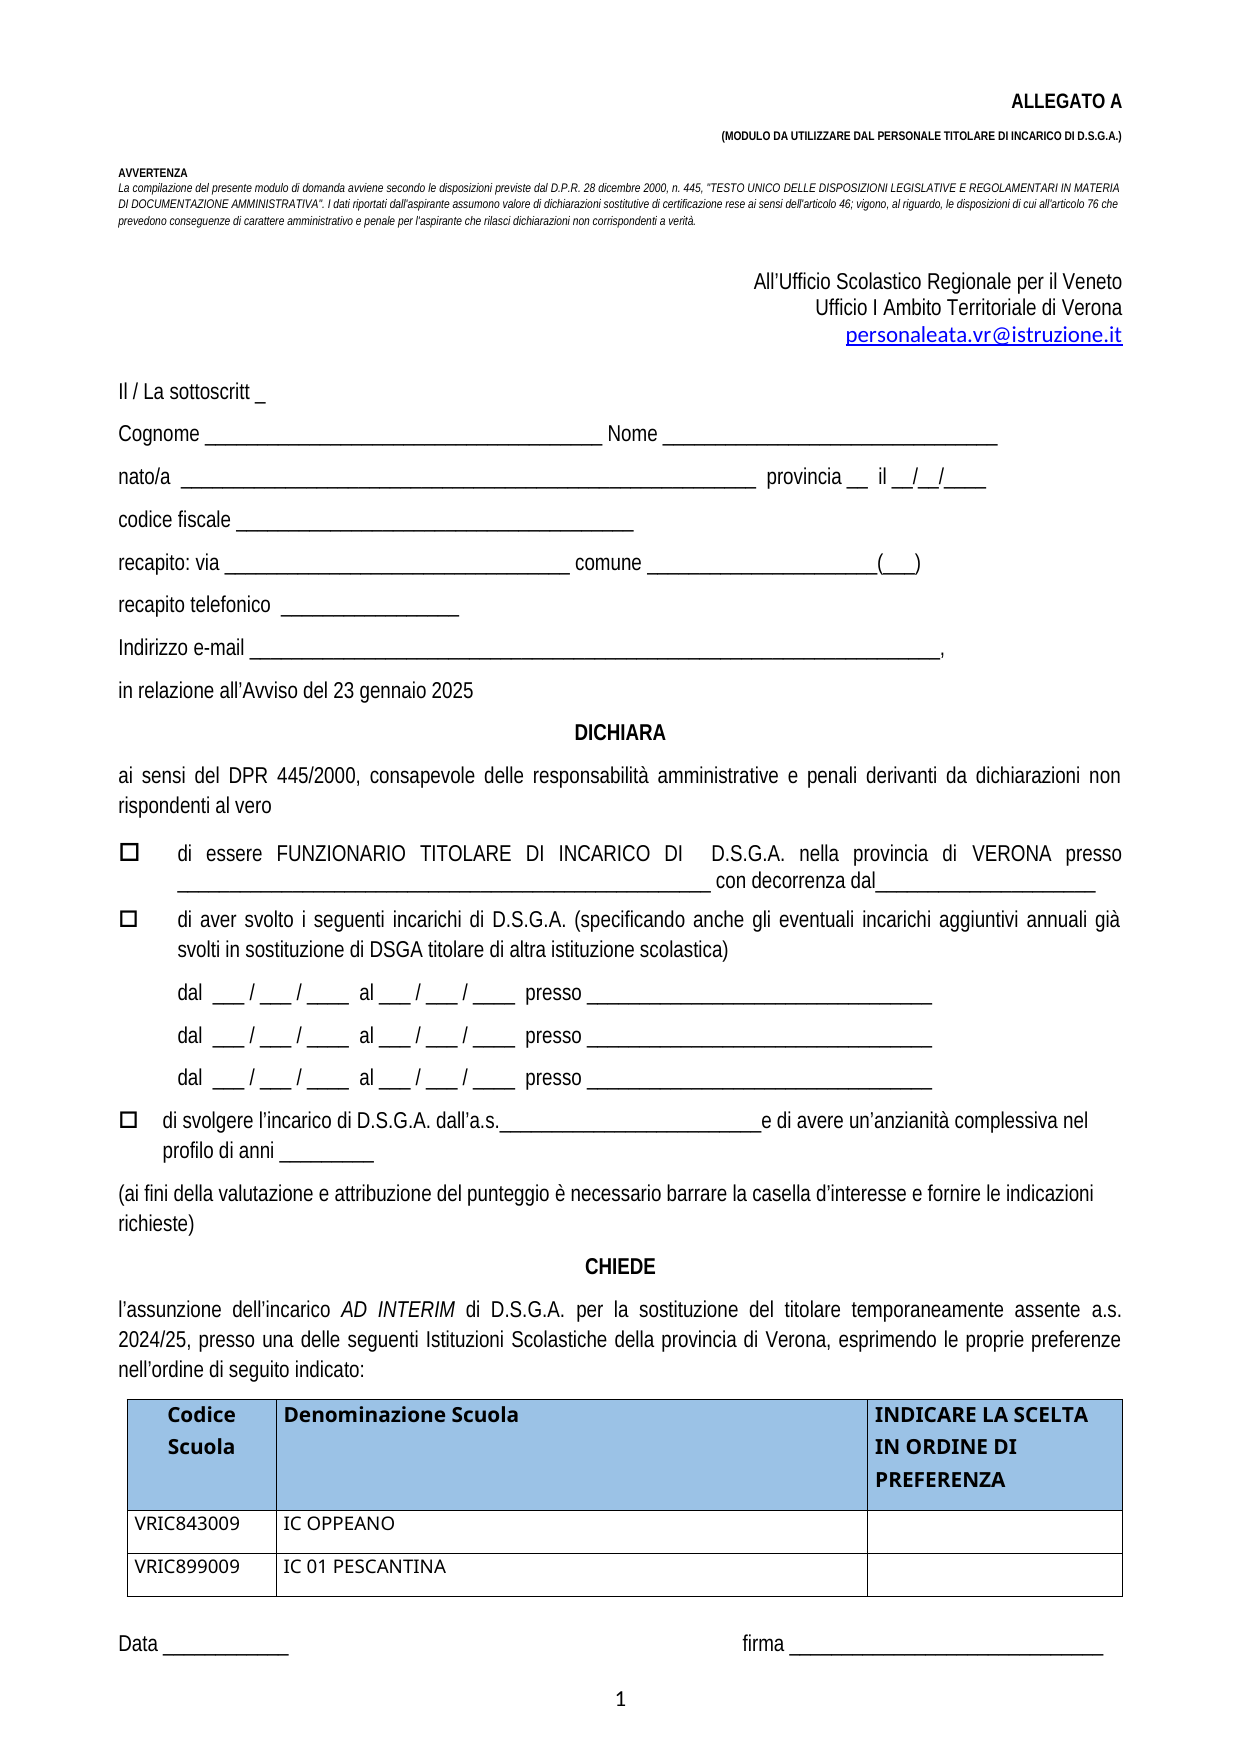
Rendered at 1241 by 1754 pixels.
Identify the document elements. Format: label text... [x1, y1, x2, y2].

table_cell [868, 1511, 1122, 1553]
list di svolgere l’incarico di D.S.G.A. dall’a.s._________________________e di avere un’anzianità complessiva nel profilo di anni _________ [118, 1107, 1122, 1163]
text codice fiscale ______________________________________ [118, 506, 1122, 532]
text in relazione all’Avviso del 23 gennaio 2025 [118, 677, 1122, 703]
text nato/a _______________________________________________________ provincia __ il __/__/____ [118, 463, 1122, 489]
list di essere FUNZIONARIO TITOLARE DI INCARICO DI D.S.G.A. nella provincia di VERONA presso ___________________________________________________ con decorrenza dal_____________________ [118, 840, 1122, 893]
table_cell IC OPPEANO [277, 1511, 867, 1553]
text l’assunzione dell’incarico AD INTERIM di D.S.G.A. per la sostituzione del titolare temporaneamente assente a.s. 2024/25, presso una delle seguenti Istituzioni Scolastiche della provincia di Verona, esprimendo le proprie preferenze nell’ordine di seguito indicato: [118, 1296, 1122, 1382]
text (ai fini della valutazione e attribuzione del punteggio è necessario barrare la casella d’interesse e fornire le indicazioni richieste) [118, 1180, 1122, 1236]
text All’Ufficio Scolastico Regionale per il Veneto [561, 268, 1122, 294]
text Data ____________ firma ______________________________ [118, 1629, 1122, 1656]
text AVVERTENZA [118, 166, 1122, 180]
text recapito: via _________________________________ comune ______________________(___) [118, 548, 1122, 575]
text CHIEDE [118, 1253, 1122, 1279]
table_cell VRIC899009 [128, 1554, 276, 1596]
text ai sensi del DPR 445/2000, consapevole delle responsabilità amministrative e penali derivanti da dichiarazioni non rispondenti al vero [118, 762, 1122, 818]
text personaleata.vr@istruzione.it [118, 320, 1122, 348]
list di aver svolto i seguenti incarichi di D.S.G.A. (specificando anche gli eventuali incarichi aggiuntivi annuali già svolti in sostituzione di DSGA titolare di altra istituzione scolastica) [118, 906, 1122, 962]
text dal ___ / ___ / ____ al ___ / ___ / ____ presso _________________________________ [177, 1022, 1122, 1048]
text Il / La sottoscritt _ [118, 378, 1122, 404]
table_cell [868, 1554, 1122, 1596]
table_header Codice Scuola [128, 1400, 276, 1510]
text dal ___ / ___ / ____ al ___ / ___ / ____ presso _________________________________ [177, 979, 1122, 1005]
text Cognome ______________________________________ Nome ________________________________ [118, 420, 1122, 447]
text DICHIARA [118, 719, 1122, 746]
text recapito telefonico _________________ [118, 591, 1122, 617]
table_cell IC 01 PESCANTINA [277, 1554, 867, 1596]
text Indirizzo e-mail __________________________________________________________________, [118, 634, 1122, 660]
text Ufficio I Ambito Territoriale di Verona [561, 294, 1122, 320]
text dal ___ / ___ / ____ al ___ / ___ / ____ presso _________________________________ [177, 1064, 1122, 1091]
text La compilazione del presente modulo di domanda avviene secondo le disposizioni previste dal D.P.R. 28 dicembre 2000, n. 445, "TESTO UNICO DELLE DISPOSIZIONI LEGISLATIVE E REGOLAMENTARI IN MATERIA DI DOCUMENTAZIONE AMMINISTRATIVA". I dati riportati dall'aspirante assumono valore di dichiarazioni sostitutive di certificazione rese ai sensi dell'articolo 46; vigono, al riguardo, le disposizioni di cui all'articolo 76 che prevedono conseguenze di carattere amministrativo e penale per l'aspirante che rilasci dichiarazioni non corrispondenti a verità. [118, 180, 1122, 228]
text (MODULO DA UTILIZZARE DAL PERSONALE TITOLARE DI INCARICO DI D.S.G.A.) [118, 129, 1122, 143]
text ALLEGATO A [118, 89, 1122, 113]
table_header Denominazione Scuola [277, 1400, 867, 1510]
table_header INDICARE LA SCELTA IN ORDINE DI PREFERENZA [868, 1400, 1122, 1510]
table_cell VRIC843009 [128, 1511, 276, 1553]
